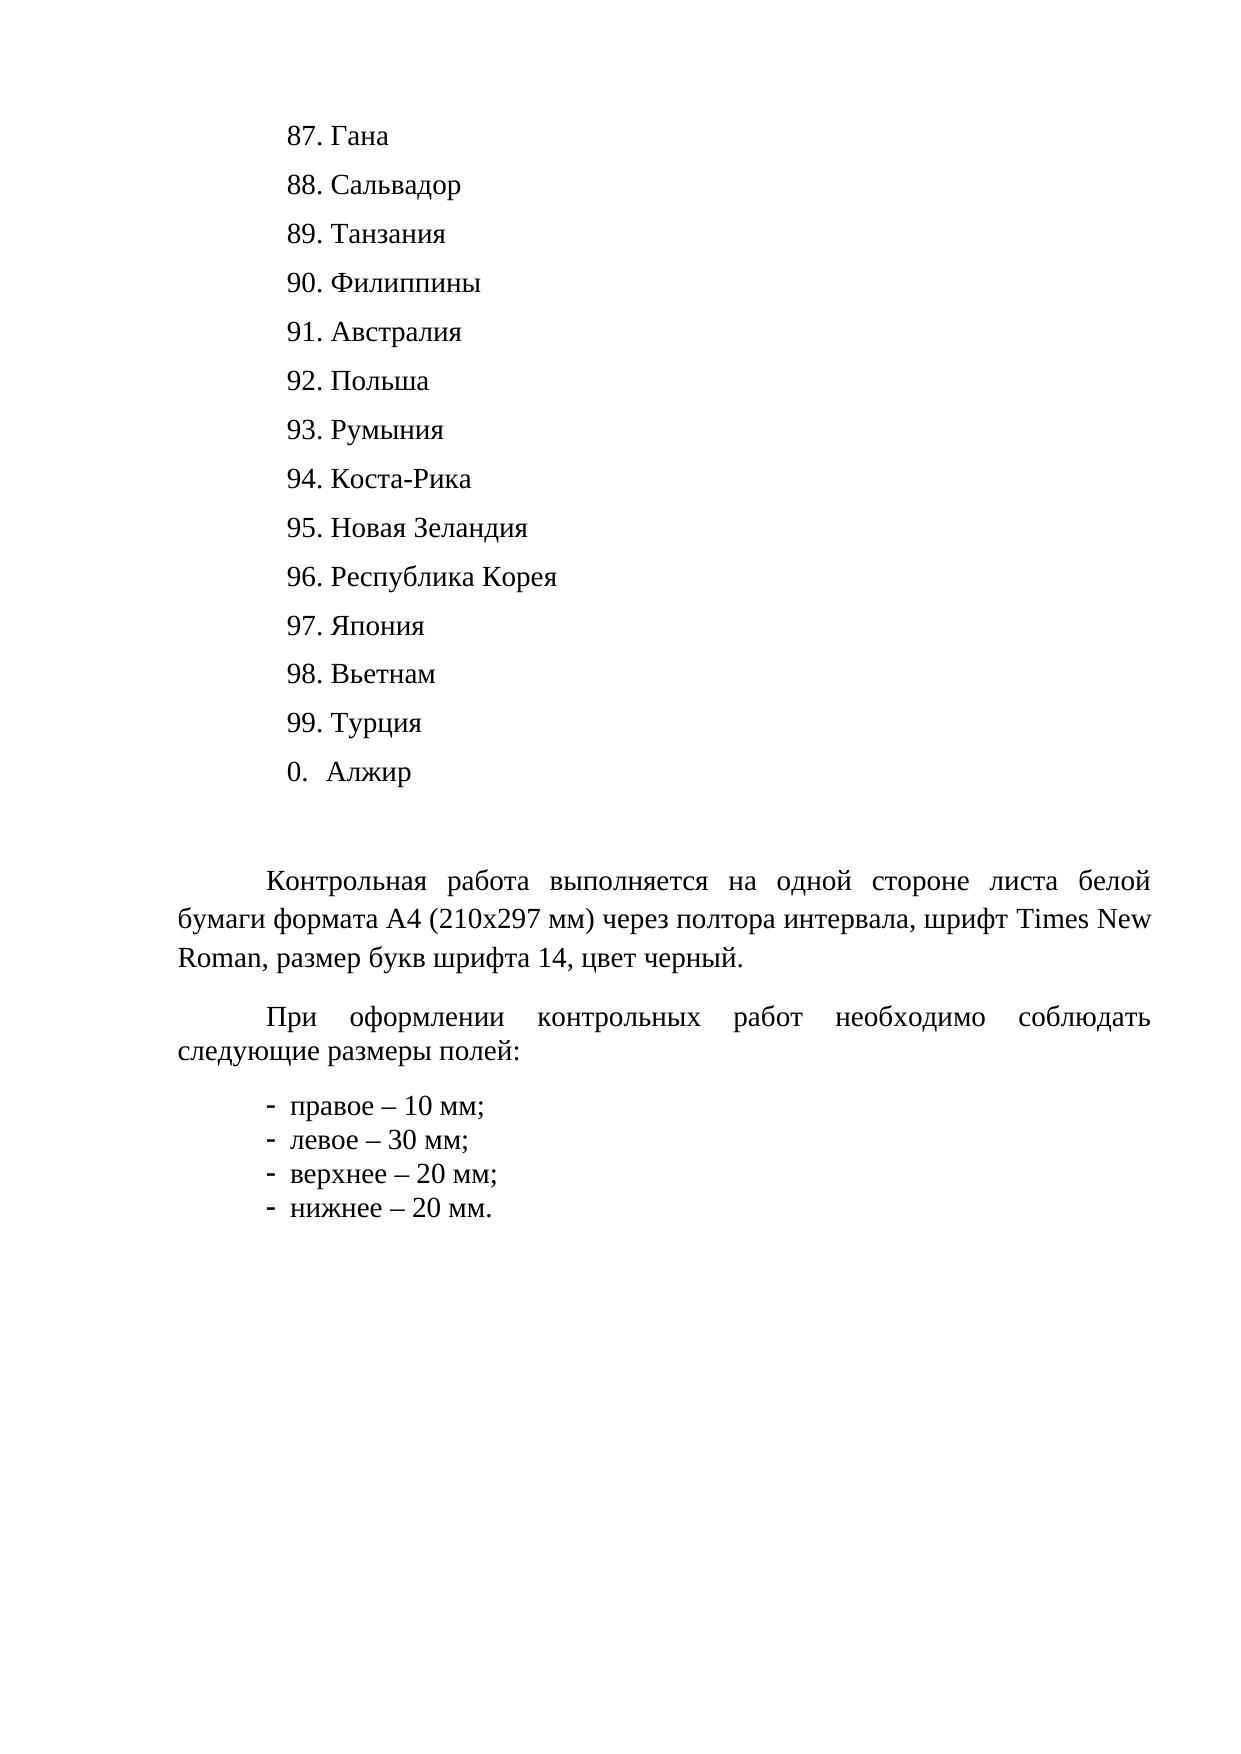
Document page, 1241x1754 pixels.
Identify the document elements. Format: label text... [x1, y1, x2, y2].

list правое – ; [266, 1088, 1152, 1122]
list нижнее – . [266, 1190, 1152, 1223]
list Коста-Рика [287, 461, 1152, 494]
list Филиппины [287, 265, 1152, 298]
list Новая Зеландия [287, 510, 1152, 543]
list Сальвадор [287, 167, 1152, 201]
list Алжир [287, 754, 1152, 788]
list Танзания [287, 216, 1152, 249]
list Турция [287, 706, 1152, 739]
list Гана [287, 118, 1152, 152]
list Австралия [287, 314, 1152, 347]
list Вьетнам [287, 657, 1152, 690]
text Контрольная работа выполняется на одной стороне листа белой бумаги формата А4 (210х297 мм) через полтора интервала, шрифт Times New Roman, размер букв шрифта 14, цвет черный. [177, 863, 1152, 973]
list верхнее – ; [266, 1156, 1152, 1189]
list Япония [287, 608, 1152, 641]
list Польша [287, 363, 1152, 396]
list Республика Корея [287, 559, 1152, 592]
text При оформлении контрольных работ необходимо соблюдать следующие размеры полей: [177, 999, 1152, 1067]
list левое – ; [266, 1122, 1152, 1156]
list Румыния [287, 412, 1152, 445]
